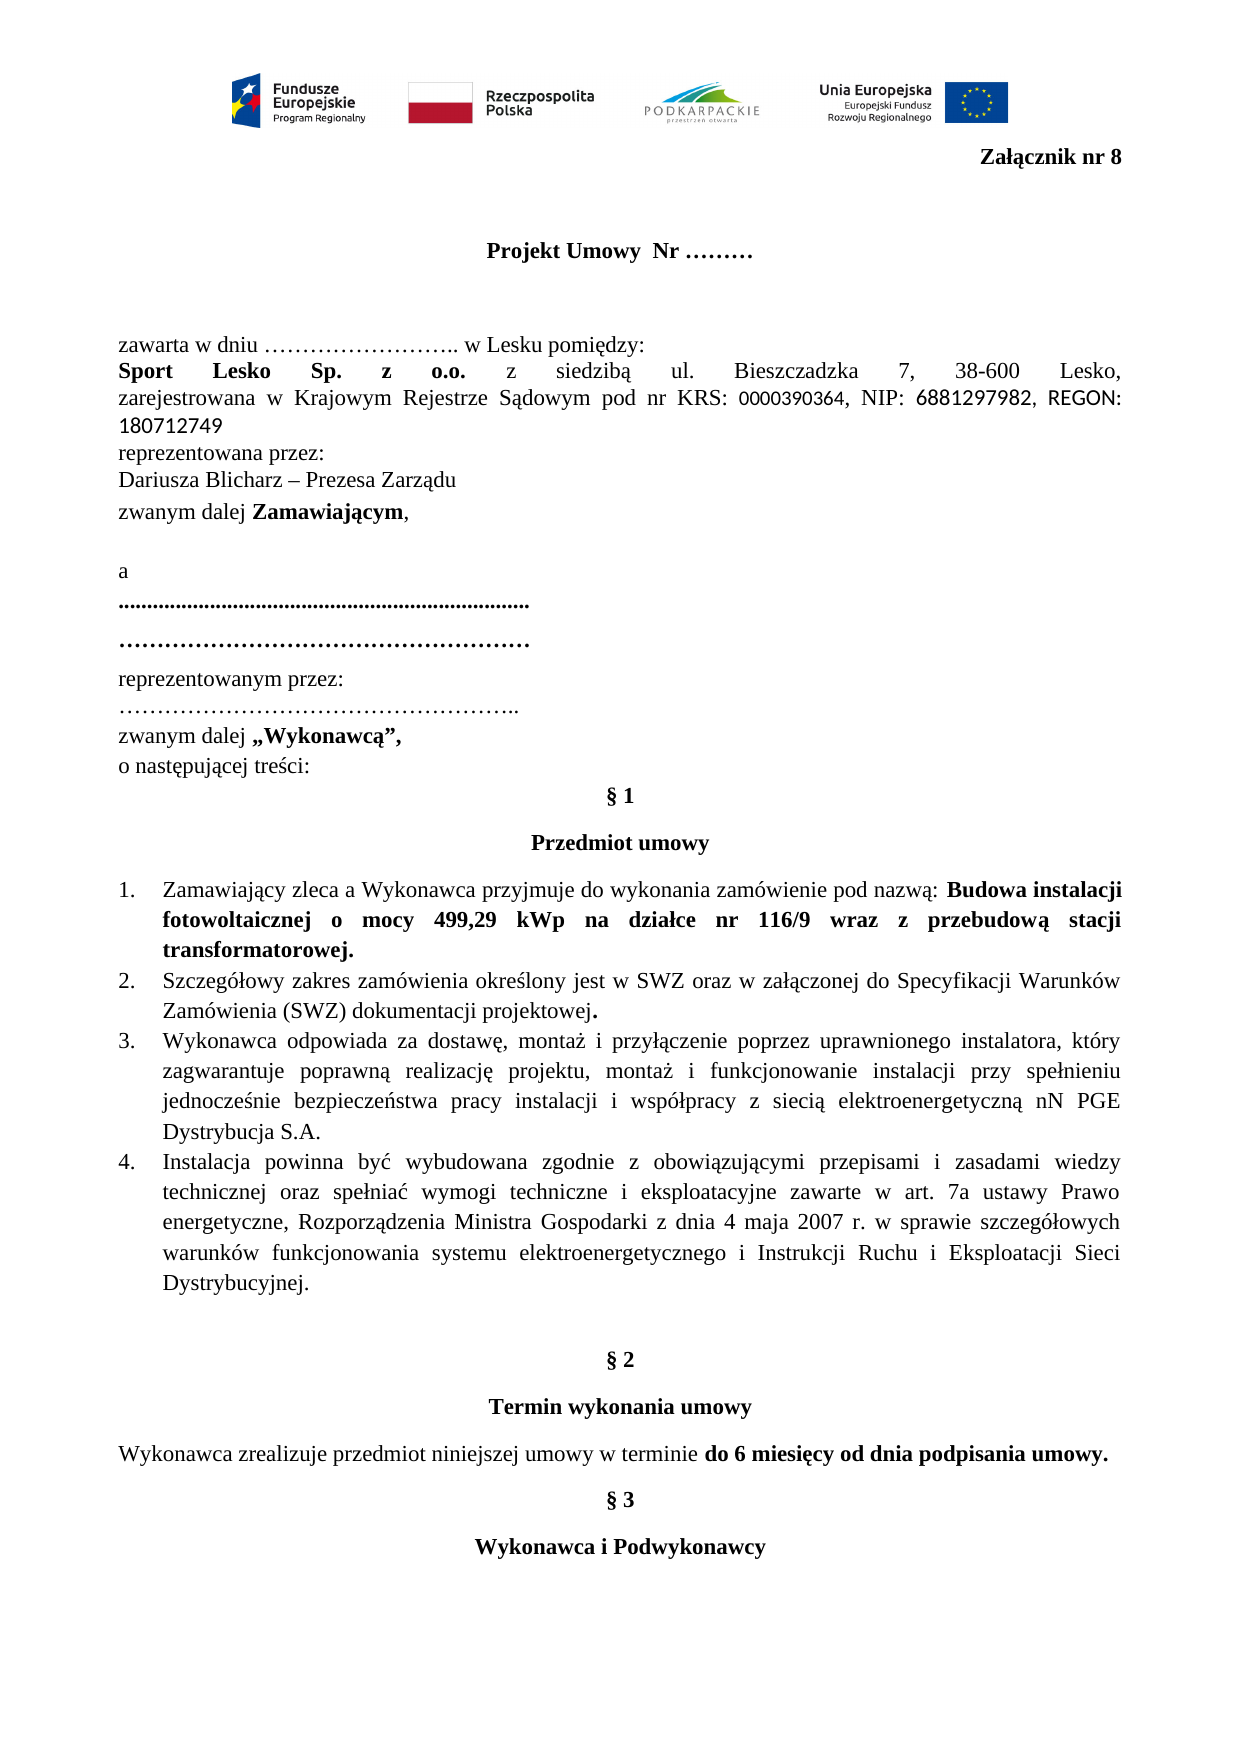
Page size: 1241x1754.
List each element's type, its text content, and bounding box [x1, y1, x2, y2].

list Wykonawca zrealizuje przedmiot niniejszej umowy w terminie do 6 miesięcy od dnia podpisania umowy. [118, 1439, 1122, 1466]
list Szczegółowy zakres zamówienia określony jest w SWZ oraz w załączonej do Specyfikacji Warunków Zamówienia (SWZ) dokumentacji projektowej. [118, 967, 1122, 1023]
text a [118, 557, 1122, 584]
text Wykonawca i Podwykonawcy [118, 1533, 1122, 1560]
text zwanym dalej Zamawiającym, [118, 498, 1122, 525]
text reprezentowanym przez: [118, 665, 1122, 692]
list Zamawiający zleca a Wykonawca przyjmuje do wykonania zamówienie pod nazwą: Budowa instalacji fotowoltaicznej o mocy 499,29 kWp na działce nr 116/9 wraz z przebudową stacji transformatorowej. [118, 876, 1122, 963]
list Wykonawca odpowiada za dostawę, montaż i przyłączenie poprzez uprawnionego instalatora, który zagwarantuje poprawną realizację projektu, montaż i funkcjonowanie instalacji przy spełnieniu jednocześnie bezpieczeństwa pracy instalacji i współpracy z siecią elektroenergetyczną nN PGE Dystrybucja S.A. [118, 1027, 1122, 1144]
text Dariusza Blicharz – Prezesa Zarządu [118, 466, 1122, 492]
text § 2 [118, 1346, 1122, 1372]
text Projekt Umowy Nr ……… [118, 237, 1122, 263]
text zawarta w dniu …………………….. w Lesku pomiędzy: [118, 331, 1122, 357]
text zwanym dalej „Wykonawcą”, [118, 722, 1122, 748]
text o następującej treści: [118, 752, 1122, 778]
picture [232, 73, 1009, 128]
text reprezentowana przez: [118, 439, 1122, 466]
text ……………………………………………… [118, 626, 1122, 653]
text § 1 [118, 782, 1122, 809]
list Instalacja powinna być wybudowana zgodnie z obowiązującymi przepisami i zasadami wiedzy technicznej oraz spełniać wymogi techniczne i eksploatacyjne zawarte w art. 7a ustawy Prawo energetyczne, Rozporządzenia Ministra Gospodarki z dnia 4 maja 2007 r. w sprawie szczegółowych warunków funkcjonowania systemu elektroenergetycznego i Instrukcji Ruchu i Eksploatacji Sieci Dystrybucyjnej. [118, 1148, 1122, 1295]
text Przedmiot umowy [118, 829, 1122, 856]
text Termin wykonania umowy [118, 1393, 1122, 1419]
text Sport Lesko Sp. z o.o. z siedzibą ul. Bieszczadzka 7, 38-600 Lesko, zarejestrowana w Krajowym Rejestrze Sądowym pod nr KRS: 0000390364, NIP: 6881297982, REGON: 180712749 [118, 357, 1122, 439]
text …………………………………………….. [118, 692, 1122, 718]
text § 3 [118, 1486, 1122, 1513]
text Załącznik nr 8 [118, 143, 1122, 169]
text ........................................................................ [118, 588, 1122, 614]
